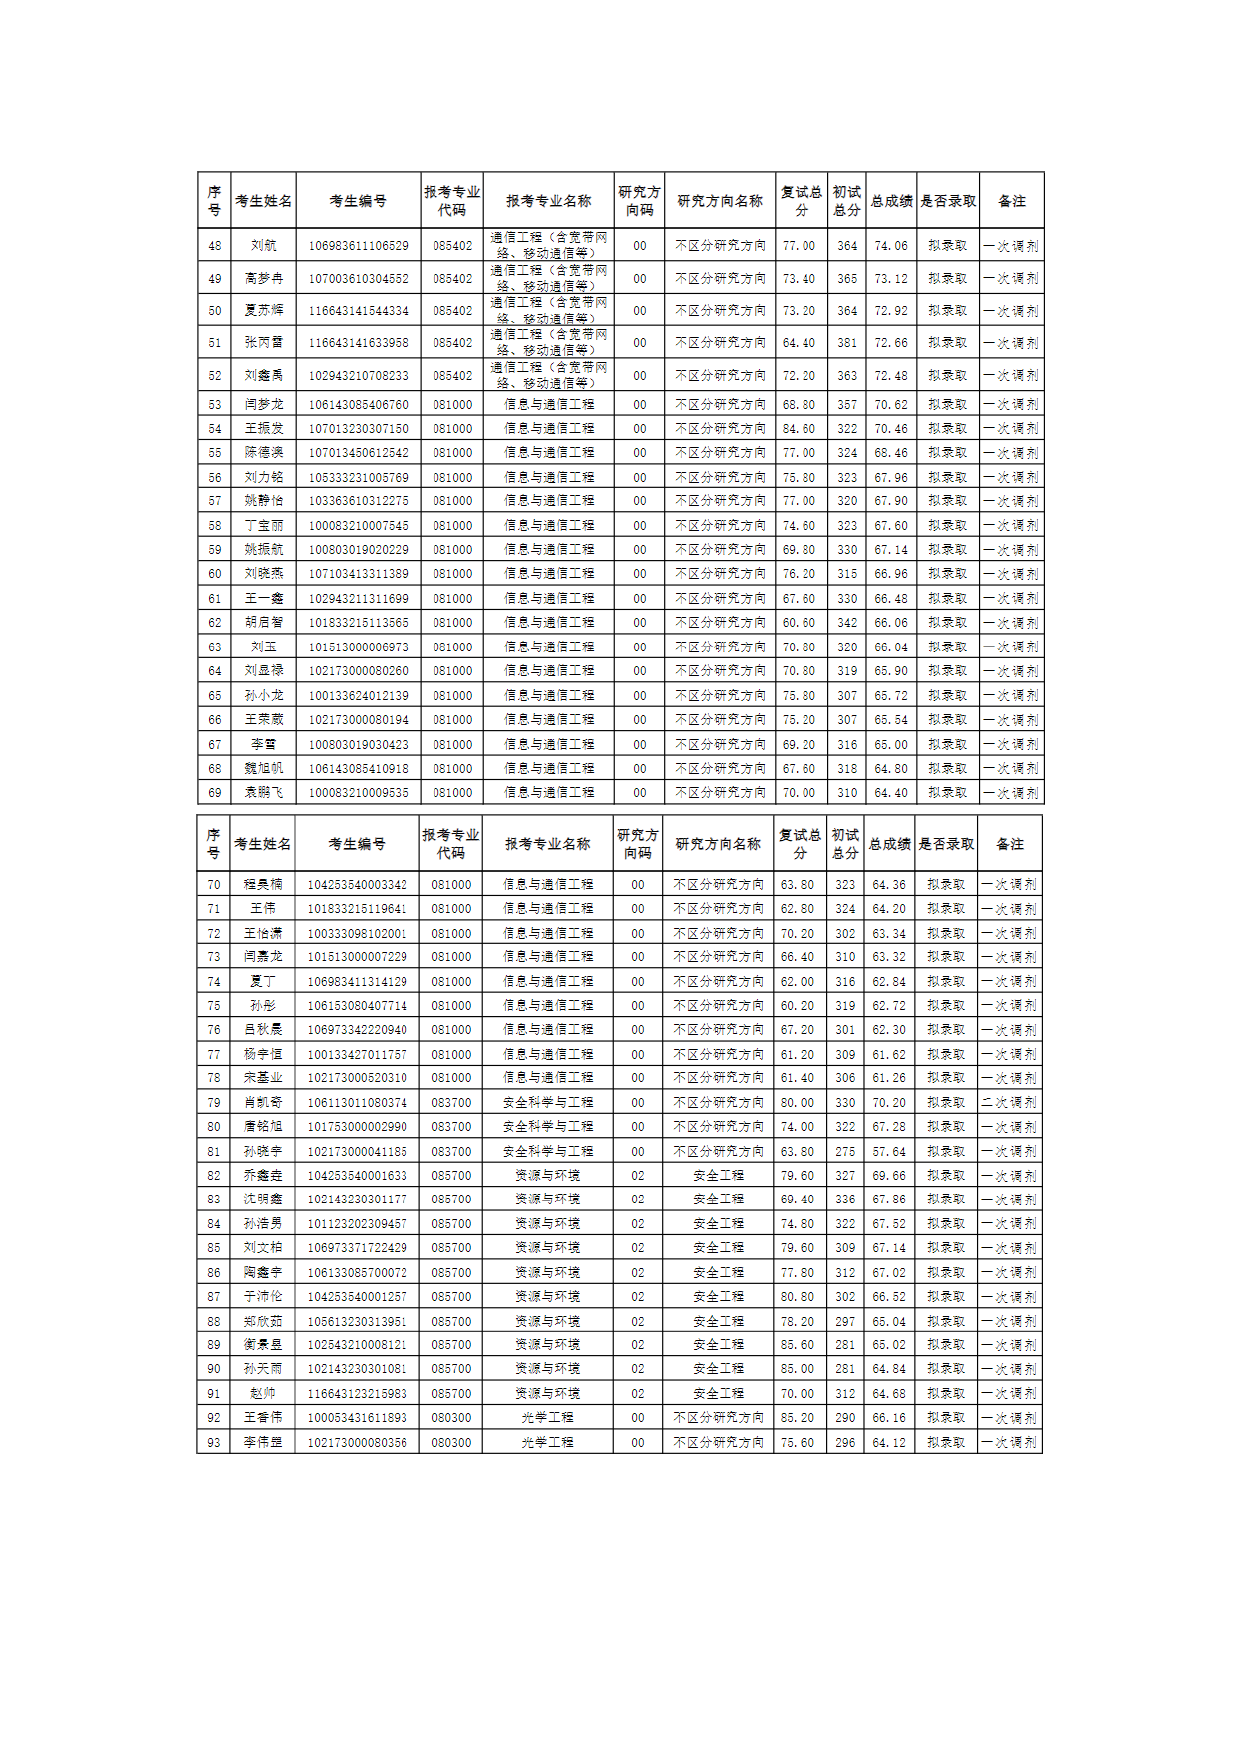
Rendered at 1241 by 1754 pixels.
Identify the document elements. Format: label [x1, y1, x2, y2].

picture [187, 162, 1052, 808]
picture [187, 812, 1052, 1460]
